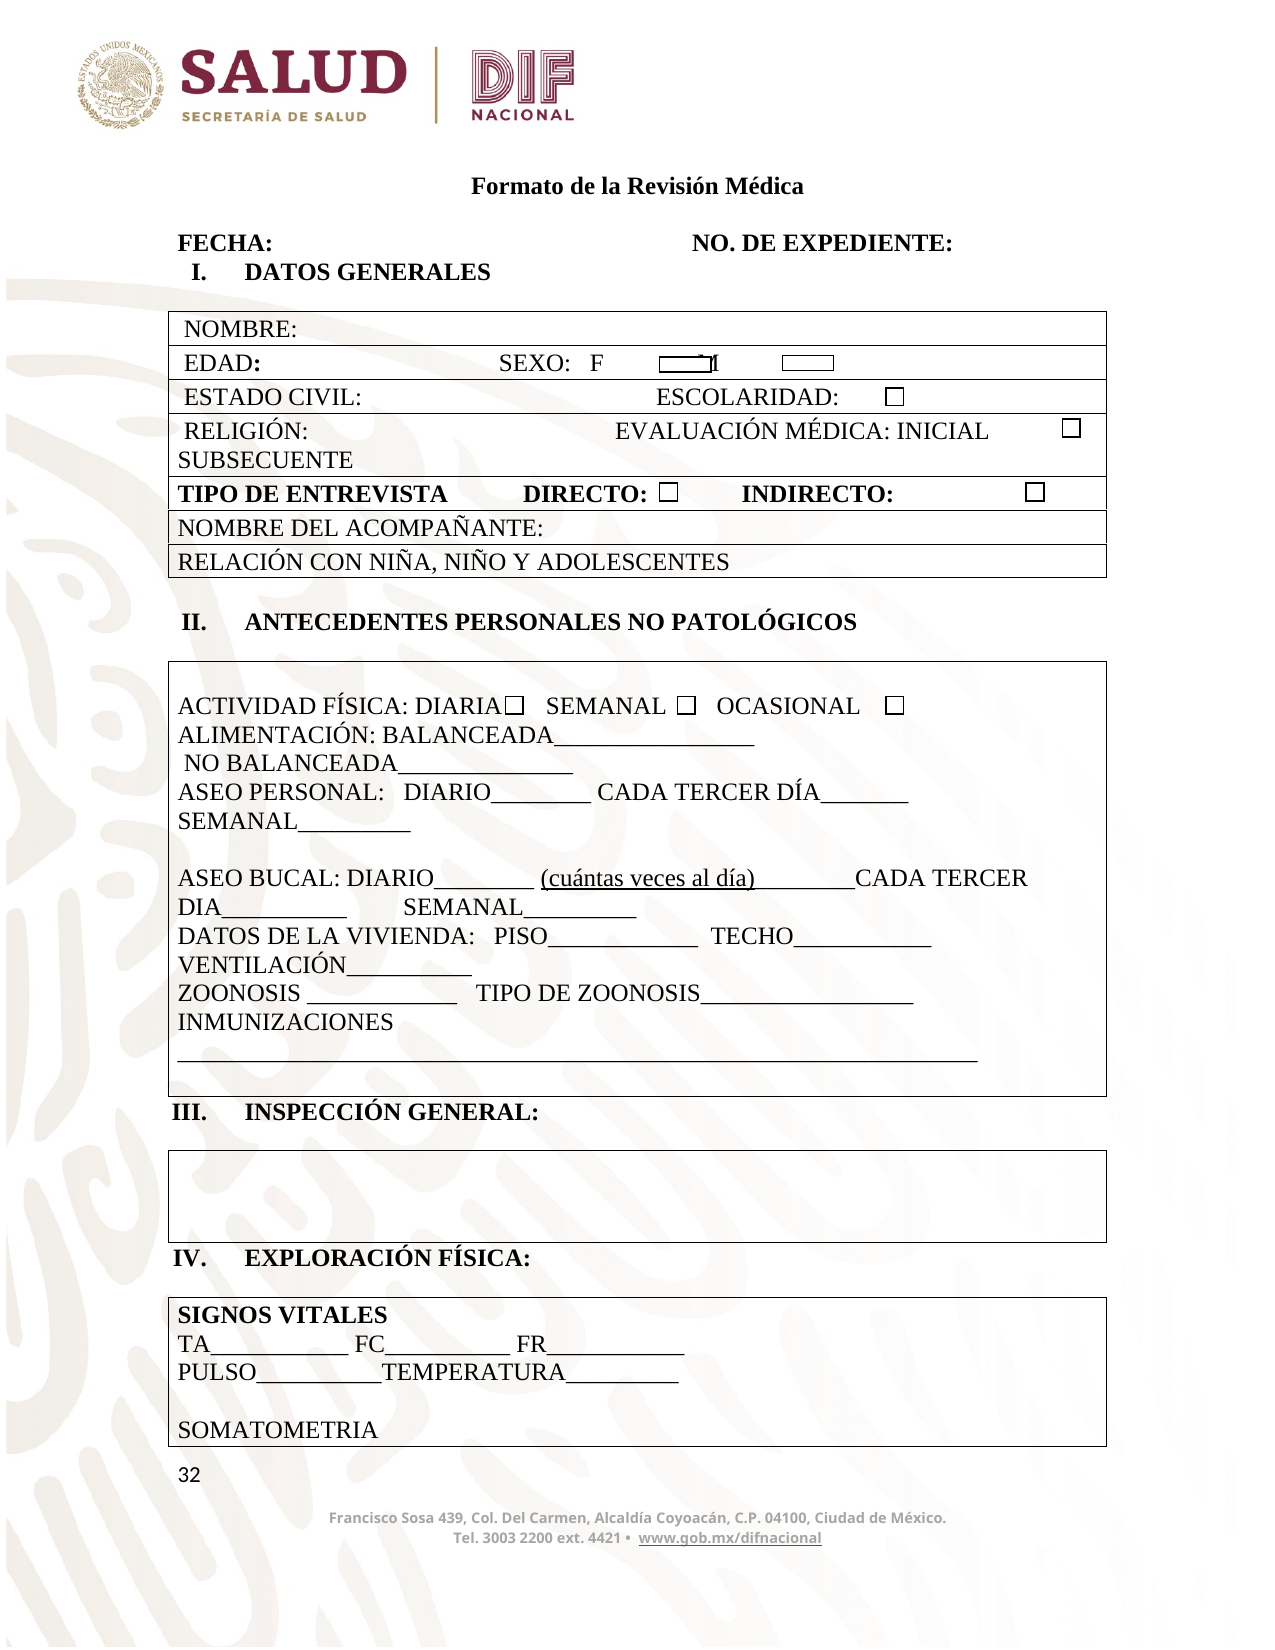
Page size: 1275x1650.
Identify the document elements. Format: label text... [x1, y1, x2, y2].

text ZOONOSIS ____________ TIPO DE ZOONOSIS_________________ [177, 978, 1098, 1007]
text NOMBRE DEL ACOMPAÑANTE: [169, 511, 1106, 543]
text ACTIVIDAD FÍSICA: DIARIA SEMANAL OCASIONAL [177, 691, 1098, 720]
text TA___________ FC__________ FR___________ PULSO__________TEMPERATURA_________ [177, 1329, 1098, 1386]
text Formato de la Revisión Médica [177, 171, 1098, 200]
text INMUNIZACIONES ________________________________________________________________ [177, 1007, 1098, 1065]
picture [6, 255, 1269, 1647]
text SOMATOMETRIA [169, 1412, 1106, 1446]
text FECHA: NO. DE EXPEDIENTE: [177, 228, 1098, 257]
text ESTADO CIVIL: ESCOLARIDAD: [169, 380, 1106, 413]
list DATOS GENERALES [207, 257, 1098, 286]
text ASEO BUCAL: DIARIO________ (cuántas veces al día)________CADA TERCER DIA__________ SEMANAL_________ [177, 863, 1098, 921]
text RELACIÓN CON NIÑA, NIÑO Y ADOLESCENTES [169, 545, 1106, 577]
text NO BALANCEADA______________ [177, 748, 1098, 777]
text ASEO PERSONAL: DIARIO________ CADA TERCER DÍA_______ SEMANAL_________ [177, 777, 1098, 835]
list INSPECCIÓN GENERAL: [207, 1097, 1098, 1125]
text EDAD: SEXO: F M [169, 346, 1106, 379]
text NOMBRE: [169, 312, 1106, 345]
text RELIGIÓN: EVALUACIÓN MÉDICA: INICIAL SUBSECUENTE [169, 414, 1106, 476]
list EXPLORACIÓN FÍSICA: [207, 1243, 1098, 1272]
list ANTECEDENTES PERSONALES NO PATOLÓGICOS [207, 607, 1098, 636]
text SIGNOS VITALES [169, 1298, 1106, 1329]
picture [63, 25, 599, 146]
text DATOS DE LA VIVIENDA: PISO____________ TECHO___________ VENTILACIÓN__________ [177, 921, 1098, 978]
text TIPO DE ENTREVISTA DIRECTO: INDIRECTO: [169, 477, 1106, 509]
text ALIMENTACIÓN: BALANCEADA________________ [177, 720, 1098, 748]
